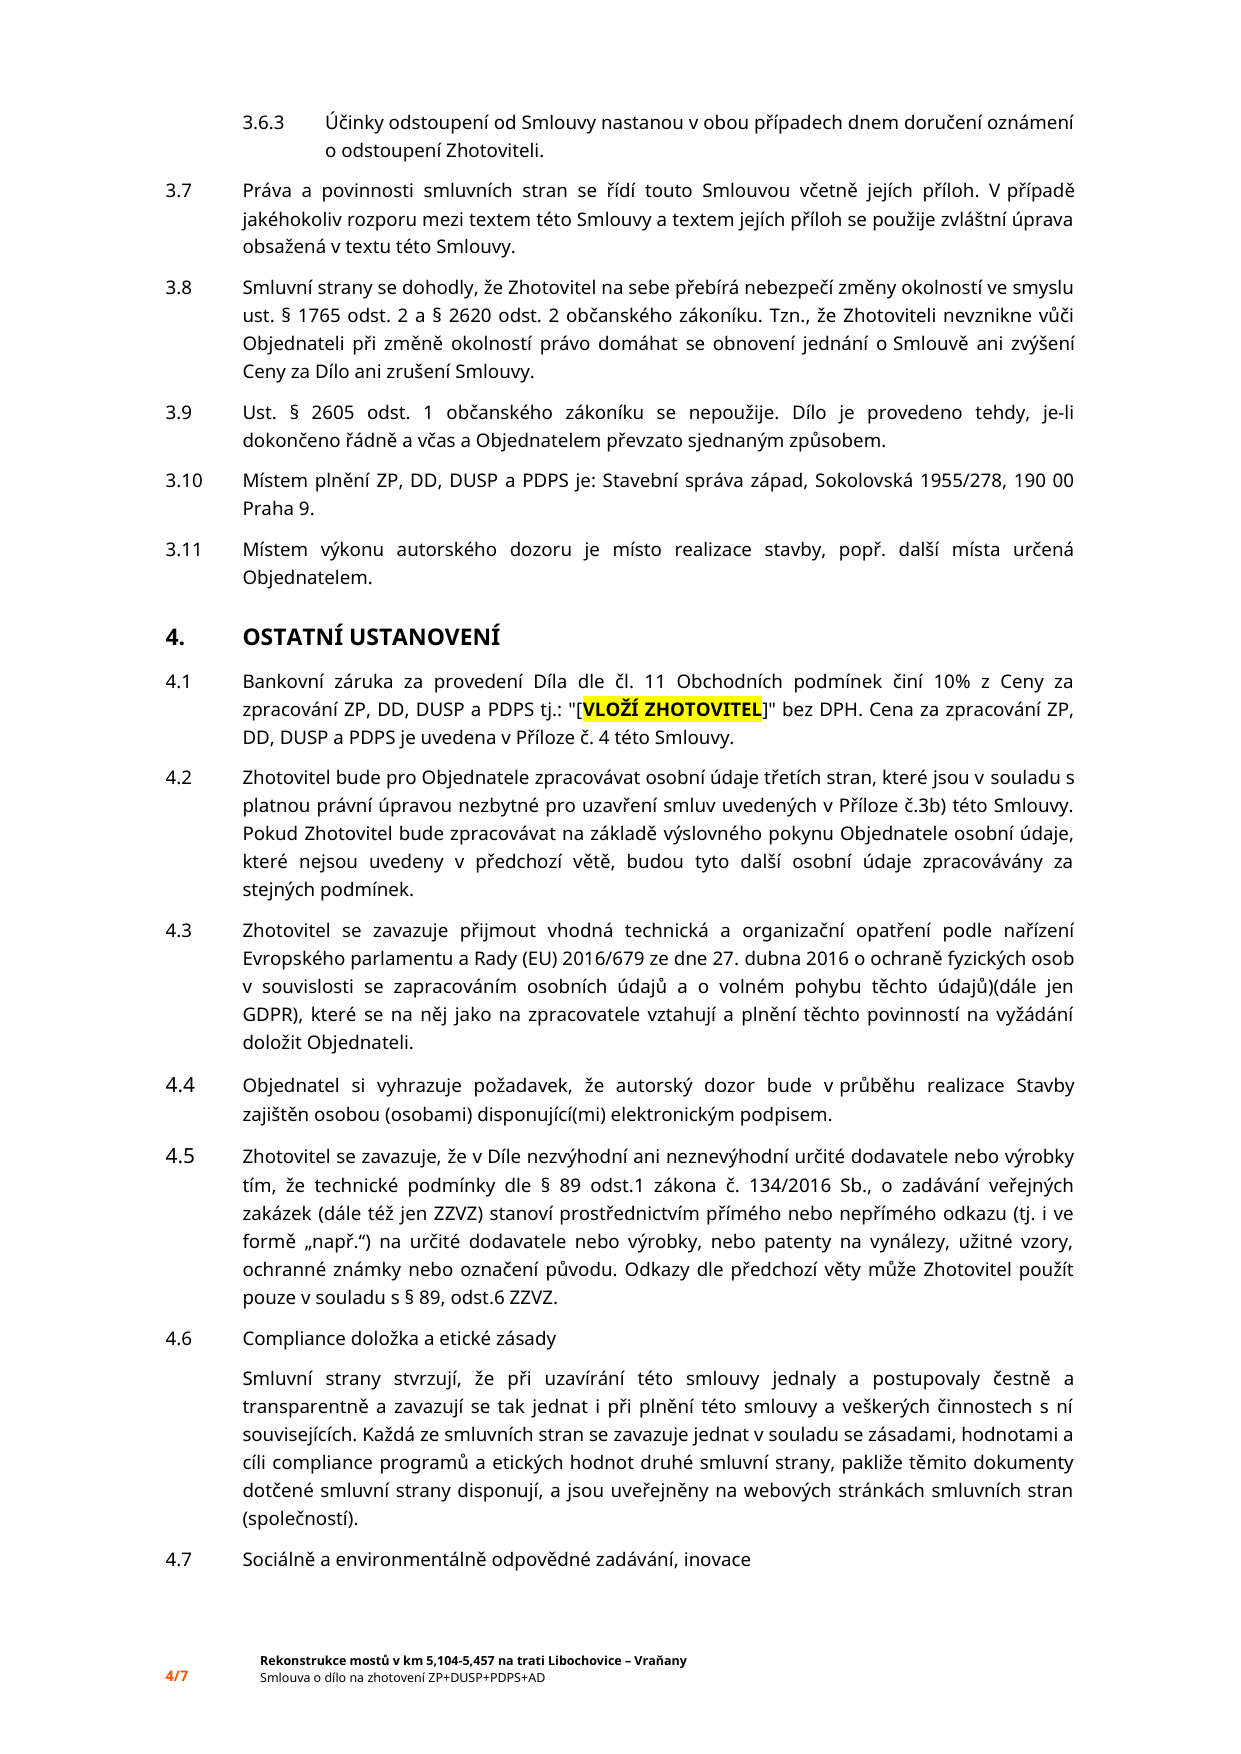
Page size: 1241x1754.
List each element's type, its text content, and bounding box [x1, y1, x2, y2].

text Místem plnění ZP, DD, DUSP a PDPS je: Stavební správa západ, Sokolovská 1955/278, 190 00 Praha 9. [165, 467, 1075, 521]
text Místem výkonu autorského dozoru je místo realizace stavby, popř. další místa určená Objednatelem. [165, 536, 1075, 589]
text Compliance doložka a etické zásady [165, 1325, 1075, 1350]
text Práva a povinnosti smluvních stran se řídí touto Smlouvou včetně jejích příloh. V případě jakéhokoliv rozporu mezi textem této Smlouvy a textem jejích příloh se použije zvláštní úprava obsažená v textu této Smlouvy. [165, 178, 1075, 259]
list Účinky odstoupení od Smlouvy nastanou v obou případech dnem doručení oznámení o odstoupení Zhotoviteli. [242, 109, 1075, 163]
text Smluvní strany se dohodly, že Zhotovitel na sebe přebírá nebezpečí změny okolností ve smyslu ust. § 1765 odst. 2 a § 2620 odst. 2 občanského zákoníku. Tzn., že Zhotoviteli nevznikne vůči Objednateli při změně okolností právo domáhat se obnovení jednání o Smlouvě ani zvýšení Ceny za Dílo ani zrušení Smlouvy. [165, 274, 1075, 384]
text Zhotovitel bude pro Objednatele zpracovávat osobní údaje třetích stran, které jsou v souladu s platnou právní úpravou nezbytné pro uzavření smluv uvedených v Příloze č.3b) této Smlouvy. Pokud Zhotovitel bude zpracovávat na základě výslovného pokynu Objednatele osobní údaje, které nejsou uvedeny v předchozí větě, budou tyto další osobní údaje zpracovávány za stejných podmínek. [165, 765, 1075, 902]
text Zhotovitel se zavazuje, že v Díle nezvýhodní ani neznevýhodní určité dodavatele nebo výrobky tím, že technické podmínky dle § 89 odst.1 zákona č. 134/2016 Sb., o zadávání veřejných zakázek (dále též jen ZZVZ) stanoví prostřednictvím přímého nebo nepřímého odkazu (tj. i ve formě „např.“) na určité dodavatele nebo výrobky, nebo patenty na vynálezy, užitné vzory, ochranné známky nebo označení původu. Odkazy dle předchozí věty může Zhotovitel použít pouze v souladu s § 89, odst.6 ZZVZ. [165, 1141, 1075, 1310]
text Zhotovitel se zavazuje přijmout vhodná technická a organizační opatření podle nařízení Evropského parlamentu a Rady (EU) 2016/679 ze dne 27. dubna 2016 o ochraně fyzických osob v souvislosti se zapracováním osobních údajů a o volném pohybu těchto údajů)(dále jen GDPR), které se na něj jako na zpracovatele vztahují a plnění těchto povinností na vyžádání doložit Objednateli. [165, 917, 1075, 1055]
text Bankovní záruka za provedení Díla dle čl. 11 Obchodních podmínek činí 10% z Ceny za zpracování ZP, DD, DUSP a PDPS tj.: "[VLOŽÍ ZHOTOVITEL]" bez DPH. Cena za zpracování ZP, DD, DUSP a PDPS je uvedena v Příloze č. 4 této Smlouvy. [165, 668, 1075, 750]
text Objednatel si vyhrazuje požadavek, že autorský dozor bude v průběhu realizace Stavby zajištěn osobou (osobami) disponující(mi) elektronickým podpisem. [165, 1070, 1075, 1126]
text Ust. § 2605 odst. 1 občanského zákoníku se nepoužije. Dílo je provedeno tehdy, je-li dokončeno řádně a včas a Objednatelem převzato sjednaným způsobem. [165, 399, 1075, 452]
list Sociálně a environmentálně odpovědné zadávání, inovace [165, 1546, 1075, 1572]
text OSTATNÍ USTANOVENÍ [165, 621, 1075, 652]
list Smluvní strany stvrzují, že při uzavírání této smlouvy jednaly a postupovaly čestně a transparentně a zavazují se tak jednat i při plnění této smlouvy a veškerých činnostech s ní souvisejících. Každá ze smluvních stran se zavazuje jednat v souladu se zásadami, hodnotami a cíli compliance programů a etických hodnot druhé smluvní strany, pakliže těmito dokumenty dotčené smluvní strany disponují, a jsou uveřejněny na webových stránkách smluvních stran (společností). [242, 1365, 1075, 1531]
